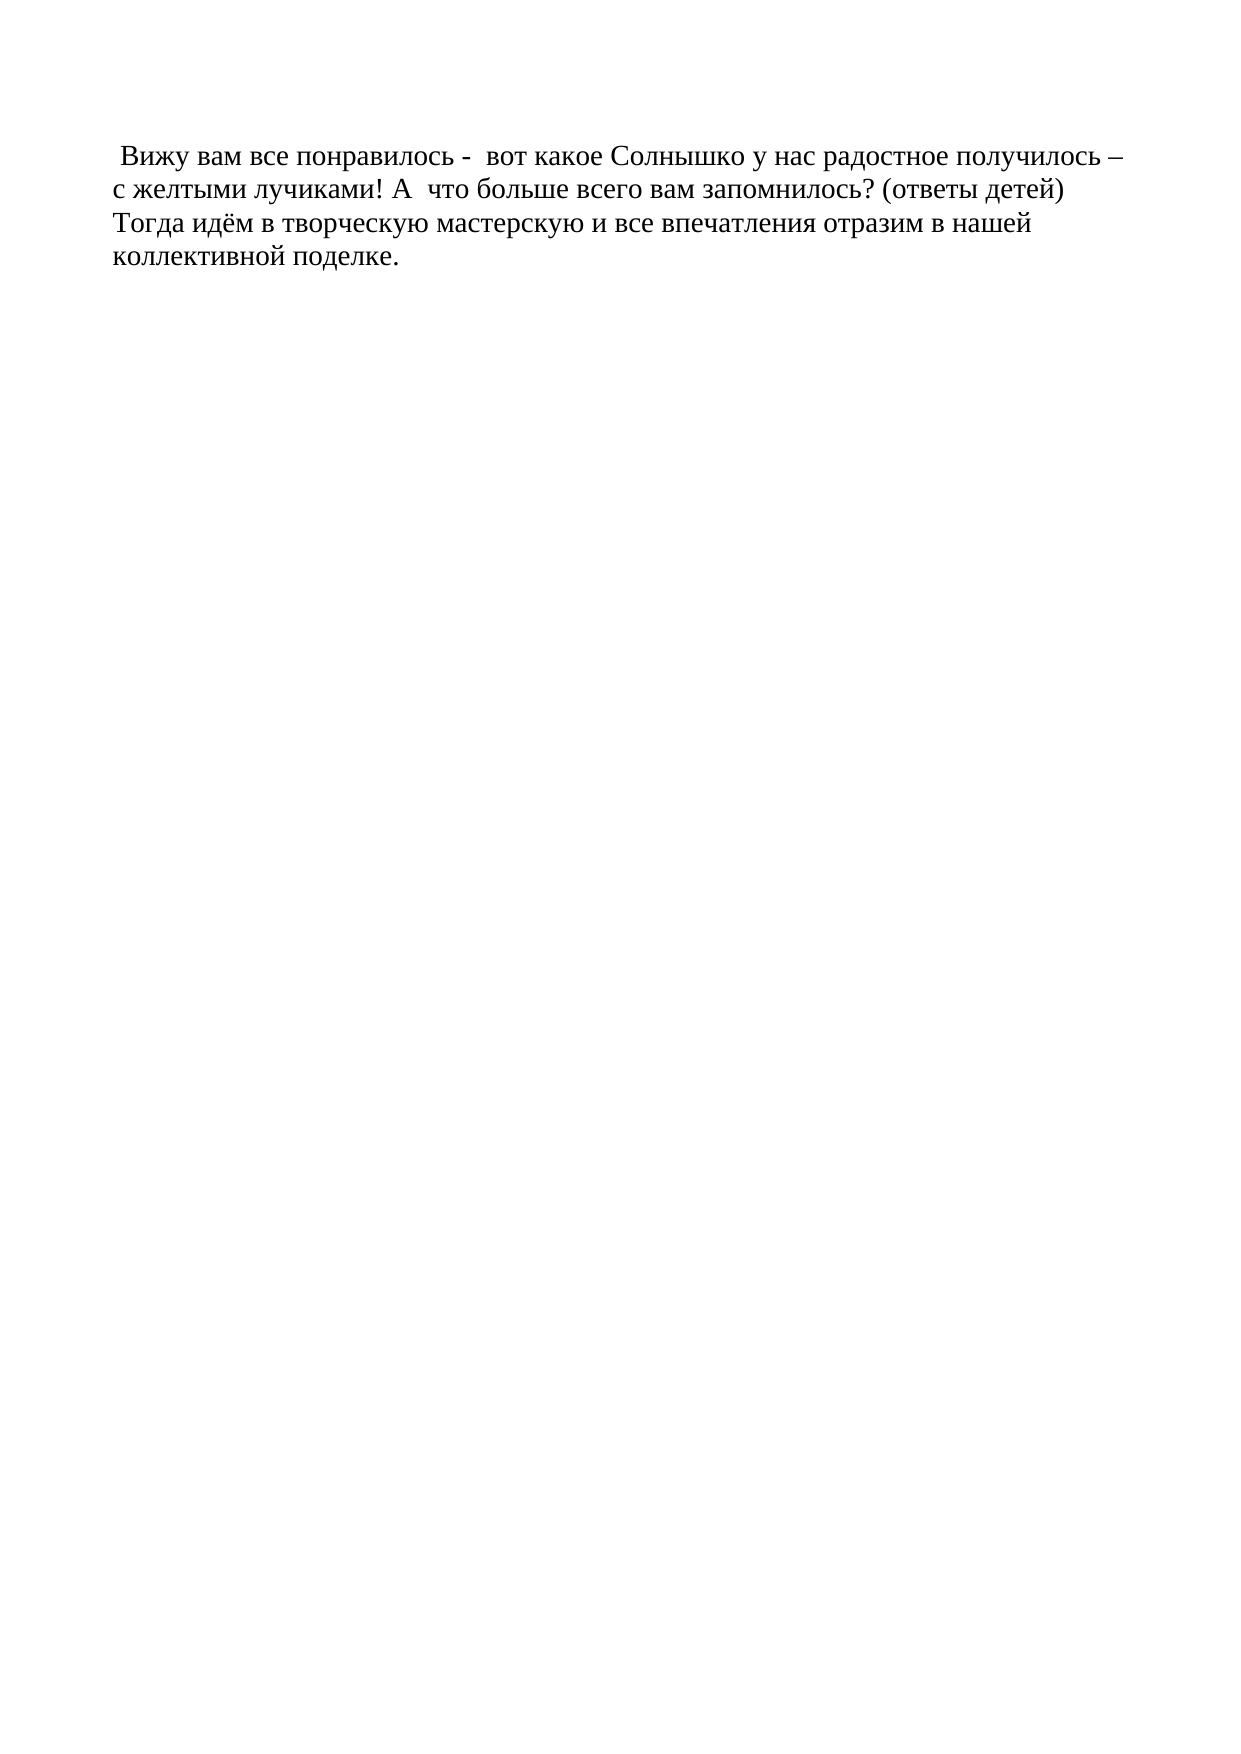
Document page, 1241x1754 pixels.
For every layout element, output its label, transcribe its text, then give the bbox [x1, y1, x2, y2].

text Вижу вам все понравилось - вот какое Солнышко у нас радостное получилось – с желтыми лучиками! А что больше всего вам запомнилось? (ответы детей) Тогда идём в творческую мастерскую и все впечатления отразим в нашей коллективной поделке. [112, 138, 1128, 272]
